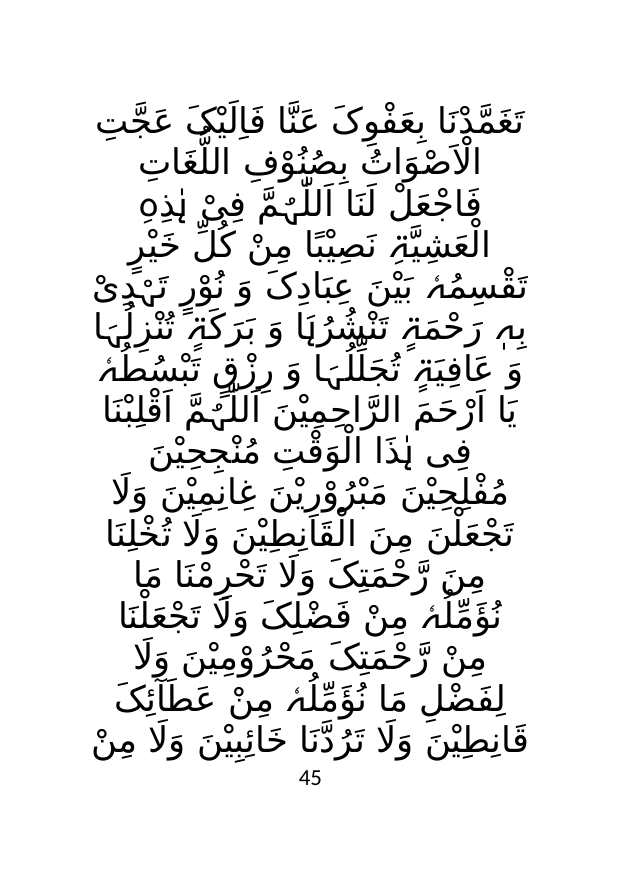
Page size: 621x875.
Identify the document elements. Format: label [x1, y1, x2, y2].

text [90, 101, 530, 761]
